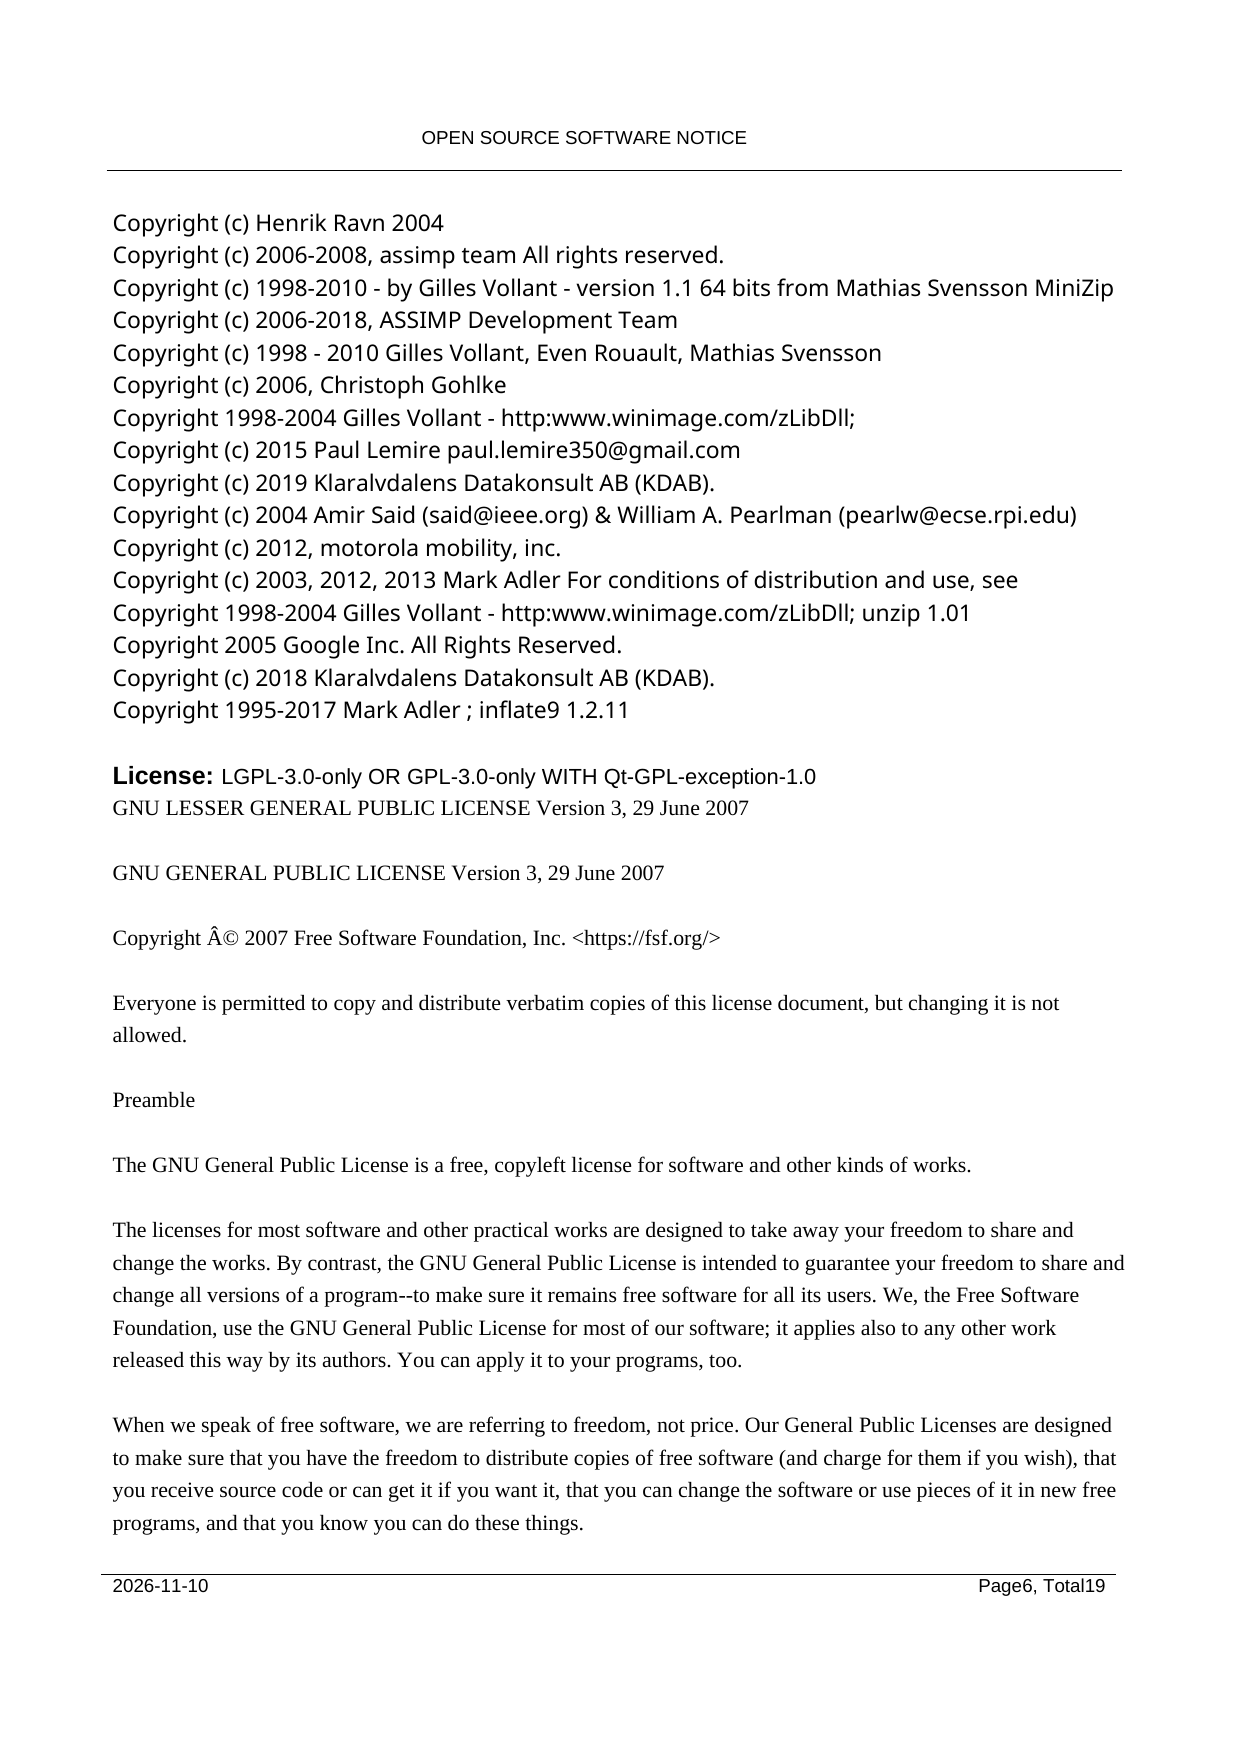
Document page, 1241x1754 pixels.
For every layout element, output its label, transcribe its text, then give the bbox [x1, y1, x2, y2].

text License: LGPL-3.0-only OR GPL-3.0-only WITH Qt-GPL-exception-1.0 [112, 759, 1128, 791]
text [112, 206, 1128, 759]
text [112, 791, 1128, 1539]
